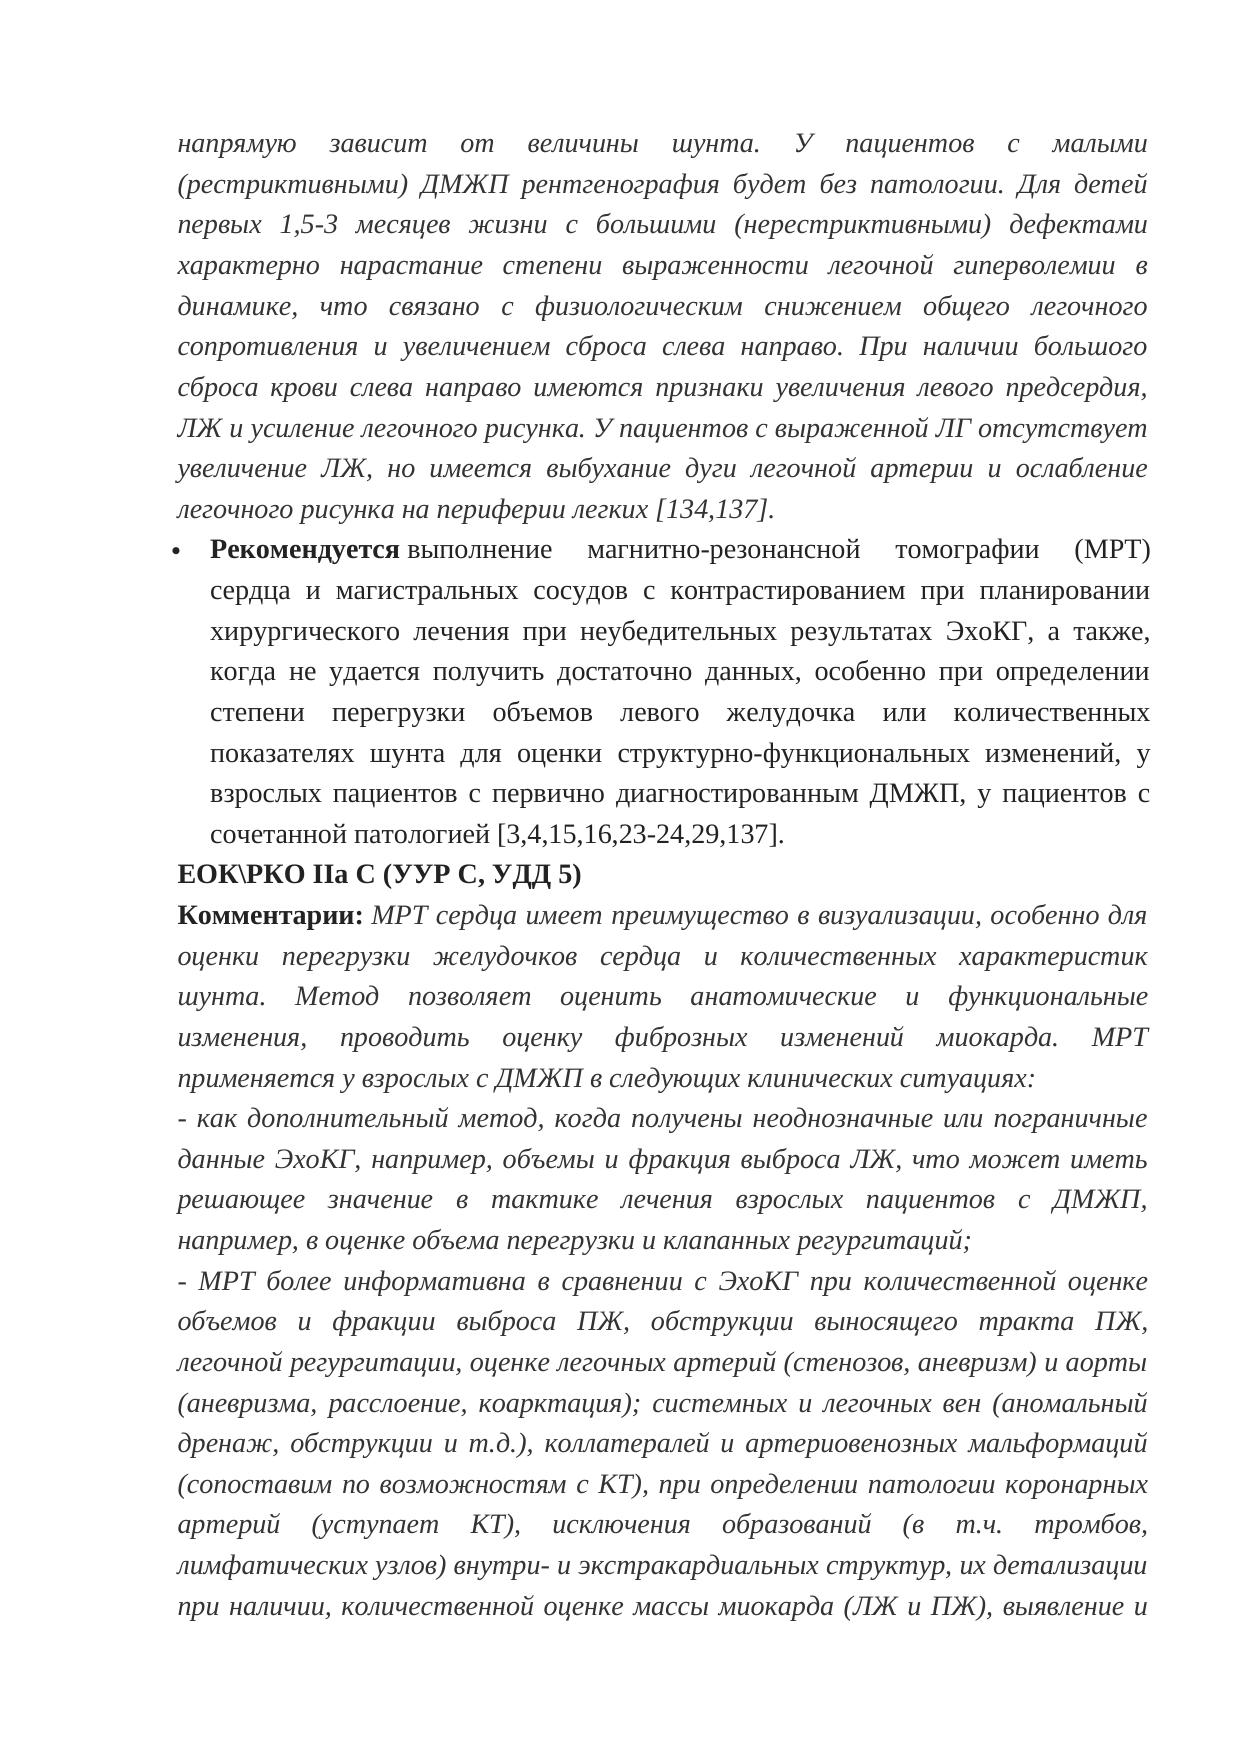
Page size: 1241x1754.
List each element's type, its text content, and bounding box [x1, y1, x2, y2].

text - как дополнительный метод, когда получены неоднозначные или пограничные данные ЭхоКГ, например, объемы и фракция выброса ЛЖ, что может иметь решающее значение в тактике лечения взрослых пациентов с ДМЖП, например, в оценке объема перегрузки и клапанных регургитаций; [177, 1093, 1152, 1256]
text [177, 118, 1152, 524]
text Комментарии: МРТ сердца имеет преимущество в визуализации, особенно для оценки перегрузки желудочков сердца и количественных характеристик шунта. Метод позволяет оценить анатомические и функциональные изменения, проводить оценку фиброзных изменений миокарда. МРТ применяется у взрослых с ДМЖП в следующих клинических ситуациях: [177, 890, 1152, 1093]
text ЕОК\РКО IIa C (УУР С, УДД 5) [177, 849, 1152, 890]
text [177, 1256, 1152, 1621]
list Рекомендуется выполнение магнитно-резонансной томографии (МРТ) сердца и магистральных сосудов с контрастированием при планировании хирургического лечения при неубедительных результатах ЭхоКГ, а также, когда не удается получить достаточно данных, особенно при определении степени перегрузки объемов левого желудочка или количественных показателях шунта для оценки структурно-функциональных изменений, у взрослых пациентов с первично диагностированным ДМЖП, у пациентов с сочетанной патологией [3,4,15,16,23-24,29,137]. [172, 524, 1152, 849]
